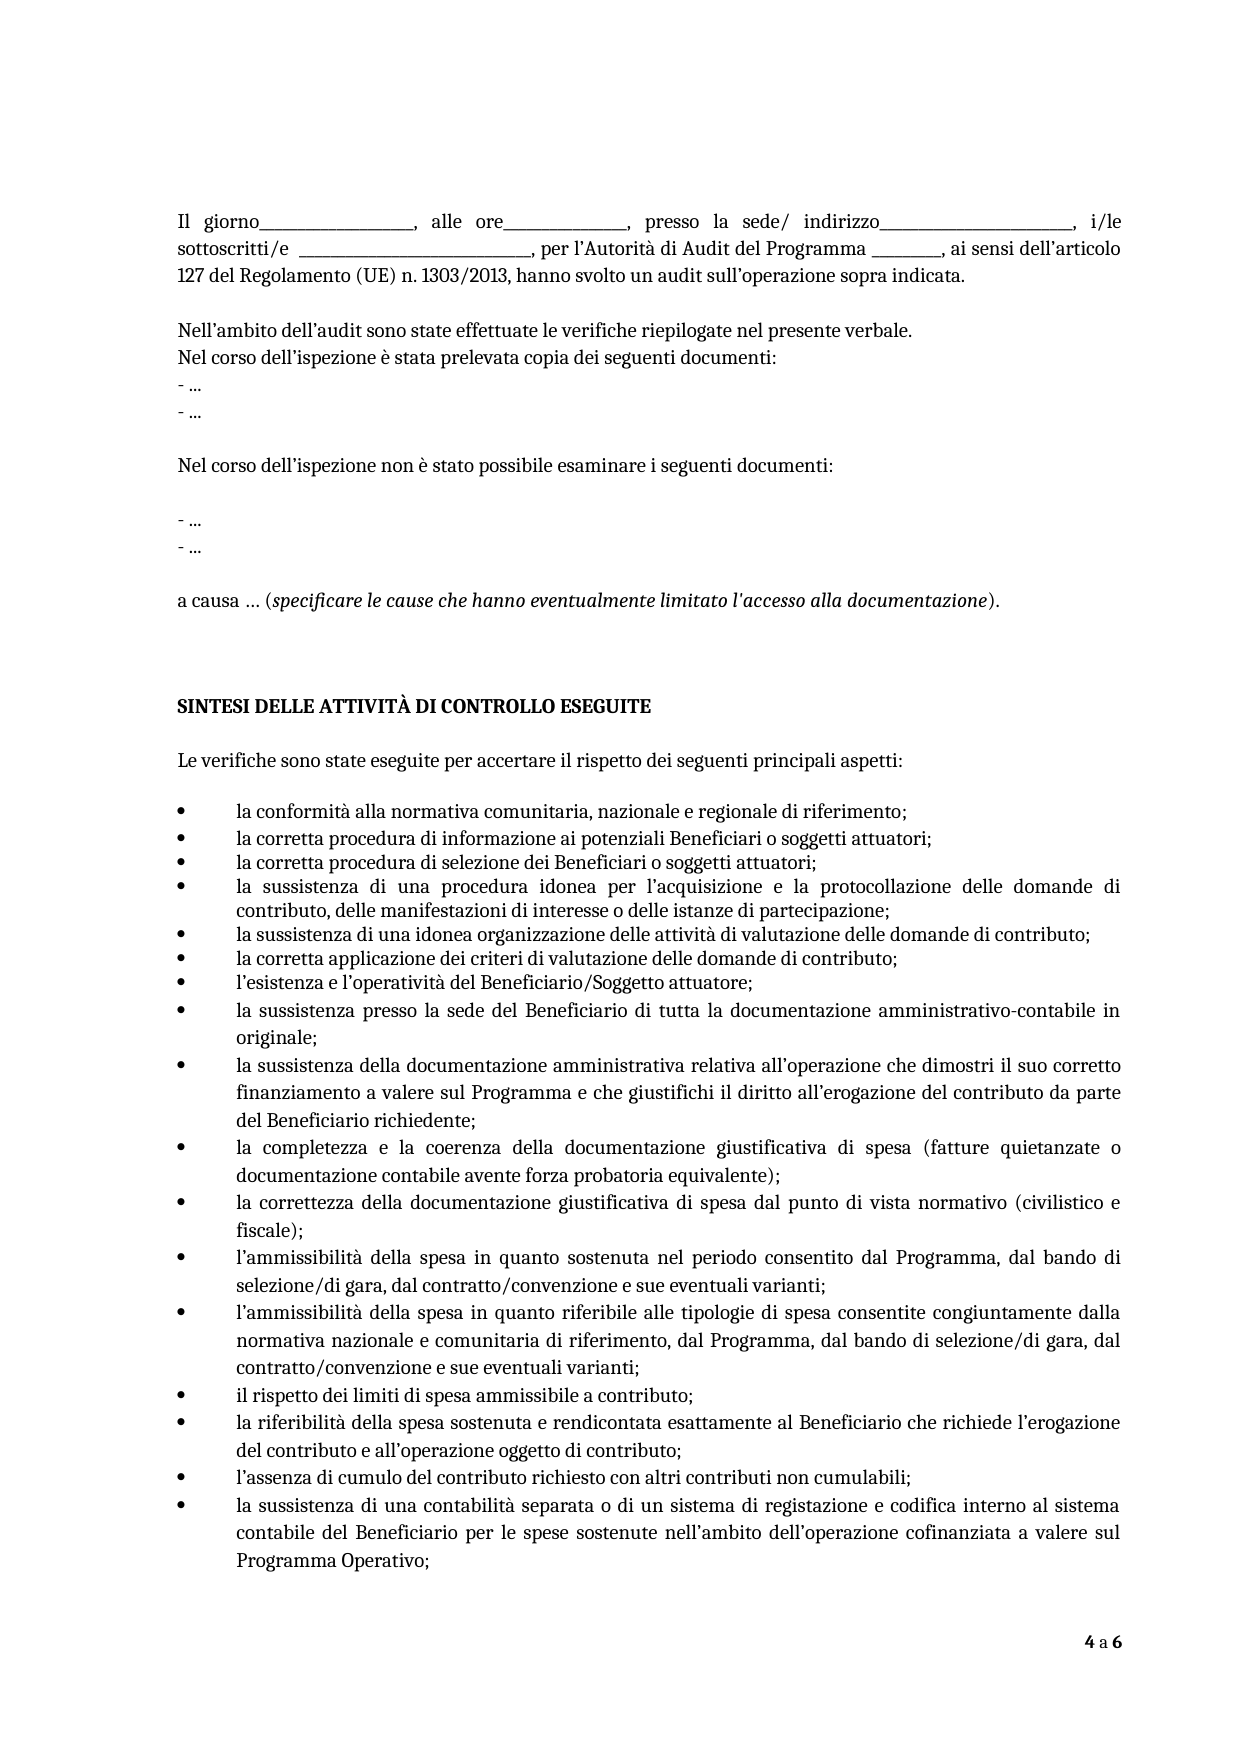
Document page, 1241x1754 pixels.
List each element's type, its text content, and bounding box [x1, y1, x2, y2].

list la conformità alla normativa comunitaria, nazionale e regionale di riferimento; [177, 799, 1122, 823]
list la sussistenza di una contabilità separata o di un sistema di registazione e codifica interno al sistema contabile del Beneficiario per le spese sostenute nell’ambito dell’operazione cofinanziata a valere sul Programma Operativo; [177, 1493, 1122, 1572]
list l’ammissibilità della spesa in quanto riferibile alle tipologie di spesa consentite congiuntamente dalla normativa nazionale e comunitaria di riferimento, dal Programma, dal bando di selezione/di gara, dal contratto/convenzione e sue eventuali varianti; [177, 1301, 1122, 1380]
list la correttezza della documentazione giustificativa di spesa dal punto di vista normativo (civilistico e fiscale); [177, 1191, 1122, 1242]
list la completezza e la coerenza della documentazione giustificativa di spesa (fatture quietanzate o documentazione contabile avente forza probatoria equivalente); [177, 1136, 1122, 1187]
list la corretta procedura di informazione ai potenziali Beneficiari o soggetti attuatori; [177, 827, 1122, 851]
text - ... [177, 396, 1122, 423]
text - ... [177, 369, 1122, 396]
list l’assenza di cumulo del contributo richiesto con altri contributi non cumulabili; [177, 1466, 1122, 1490]
text Nel corso dell’ispezione non è stato possibile esaminare i seguenti documenti: [177, 451, 1122, 478]
text a causa … (specificare le cause che hanno eventualmente limitato l'accesso alla documentazione). [177, 586, 1122, 613]
text - ... [177, 532, 1122, 559]
text Nell’ambito dell’audit sono state effettuate le verifiche riepilogate nel presente verbale. [177, 315, 1122, 342]
list l’esistenza e l’operatività del Beneficiario/Soggetto attuatore; [177, 971, 1122, 995]
list la sussistenza di una procedura idonea per l’acquisizione e la protocollazione delle domande di contributo, delle manifestazioni di interesse o delle istanze di partecipazione; [177, 875, 1122, 923]
list la sussistenza presso la sede del Beneficiario di tutta la documentazione amministrativo-contabile in originale; [177, 998, 1122, 1050]
list l’ammissibilità della spesa in quanto sostenuta nel periodo consentito dal Programma, dal bando di selezione/di gara, dal contratto/convenzione e sue eventuali varianti; [177, 1246, 1122, 1297]
text Il giorno____________________, alle ore________________, presso la sede/ indirizzo_________________________, i/le sottoscritti/e ______________________________, per l’Autorità di Audit del Programma _________, ai sensi dell’articolo 127 del Regolamento (UE) n. 1303/2013, hanno svolto un audit sull’operazione sopra indicata. [177, 207, 1122, 288]
text - ... [177, 505, 1122, 532]
list la riferibilità della spesa sostenuta e rendicontata esattamente al Beneficiario che richiede l’erogazione del contributo e all’operazione oggetto di contributo; [177, 1411, 1122, 1462]
text Le verifiche sono state eseguite per accertare il rispetto dei seguenti principali aspetti: [177, 745, 1122, 772]
list la sussistenza di una idonea organizzazione delle attività di valutazione delle domande di contributo; [177, 923, 1122, 947]
list la corretta applicazione dei criteri di valutazione delle domande di contributo; [177, 947, 1122, 971]
text Nel corso dell’ispezione è stata prelevata copia dei seguenti documenti: [177, 342, 1122, 369]
list la sussistenza della documentazione amministrativa relativa all’operazione che dimostri il suo corretto finanziamento a valere sul Programma e che giustifichi il diritto all’erogazione del contributo da parte del Beneficiario richiedente; [177, 1053, 1122, 1132]
text SINTESI DELLE ATTIVITÀ DI CONTROLLO ESEGUITE [177, 694, 1122, 718]
list il rispetto dei limiti di spesa ammissibile a contributo; [177, 1383, 1122, 1407]
list la corretta procedura di selezione dei Beneficiari o soggetti attuatori; [177, 851, 1122, 875]
